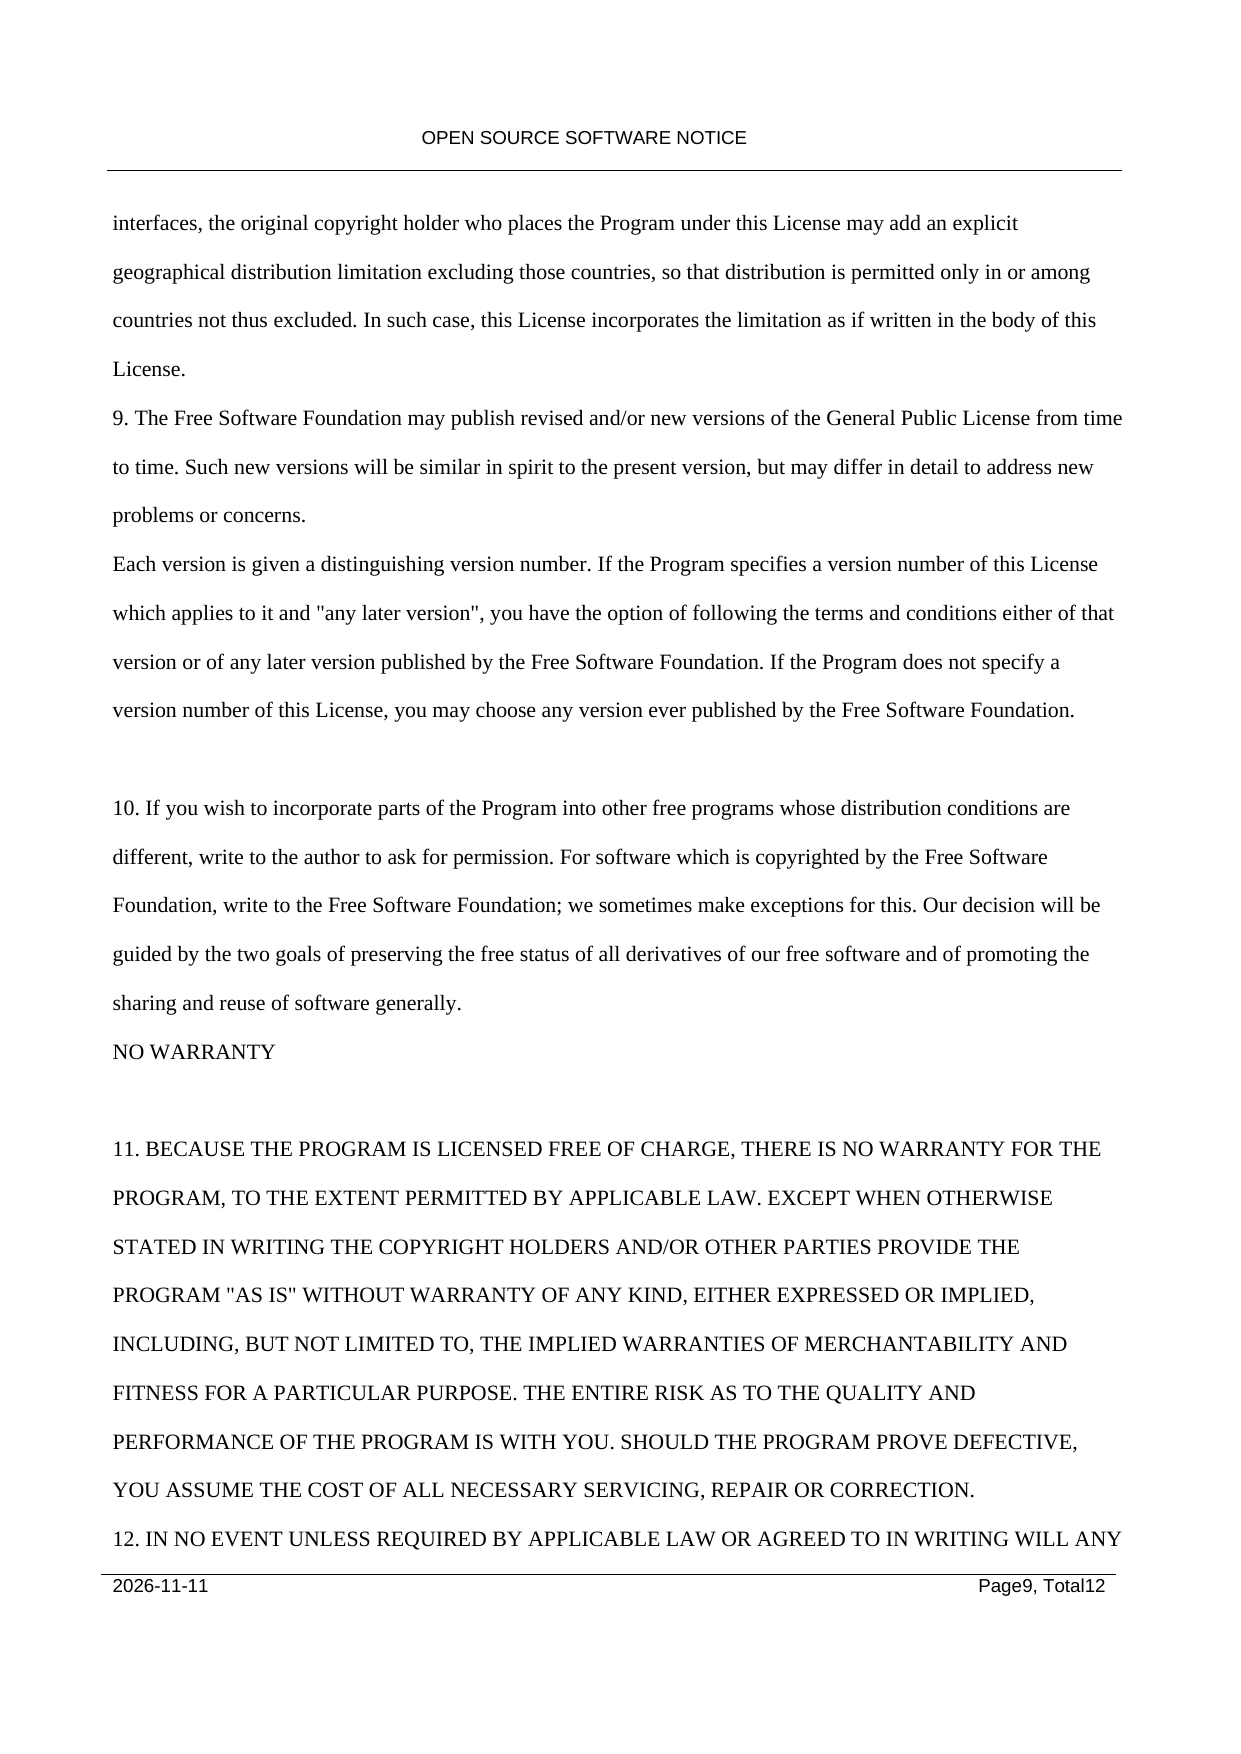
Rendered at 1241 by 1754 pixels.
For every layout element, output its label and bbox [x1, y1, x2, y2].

text [112, 206, 1128, 1555]
